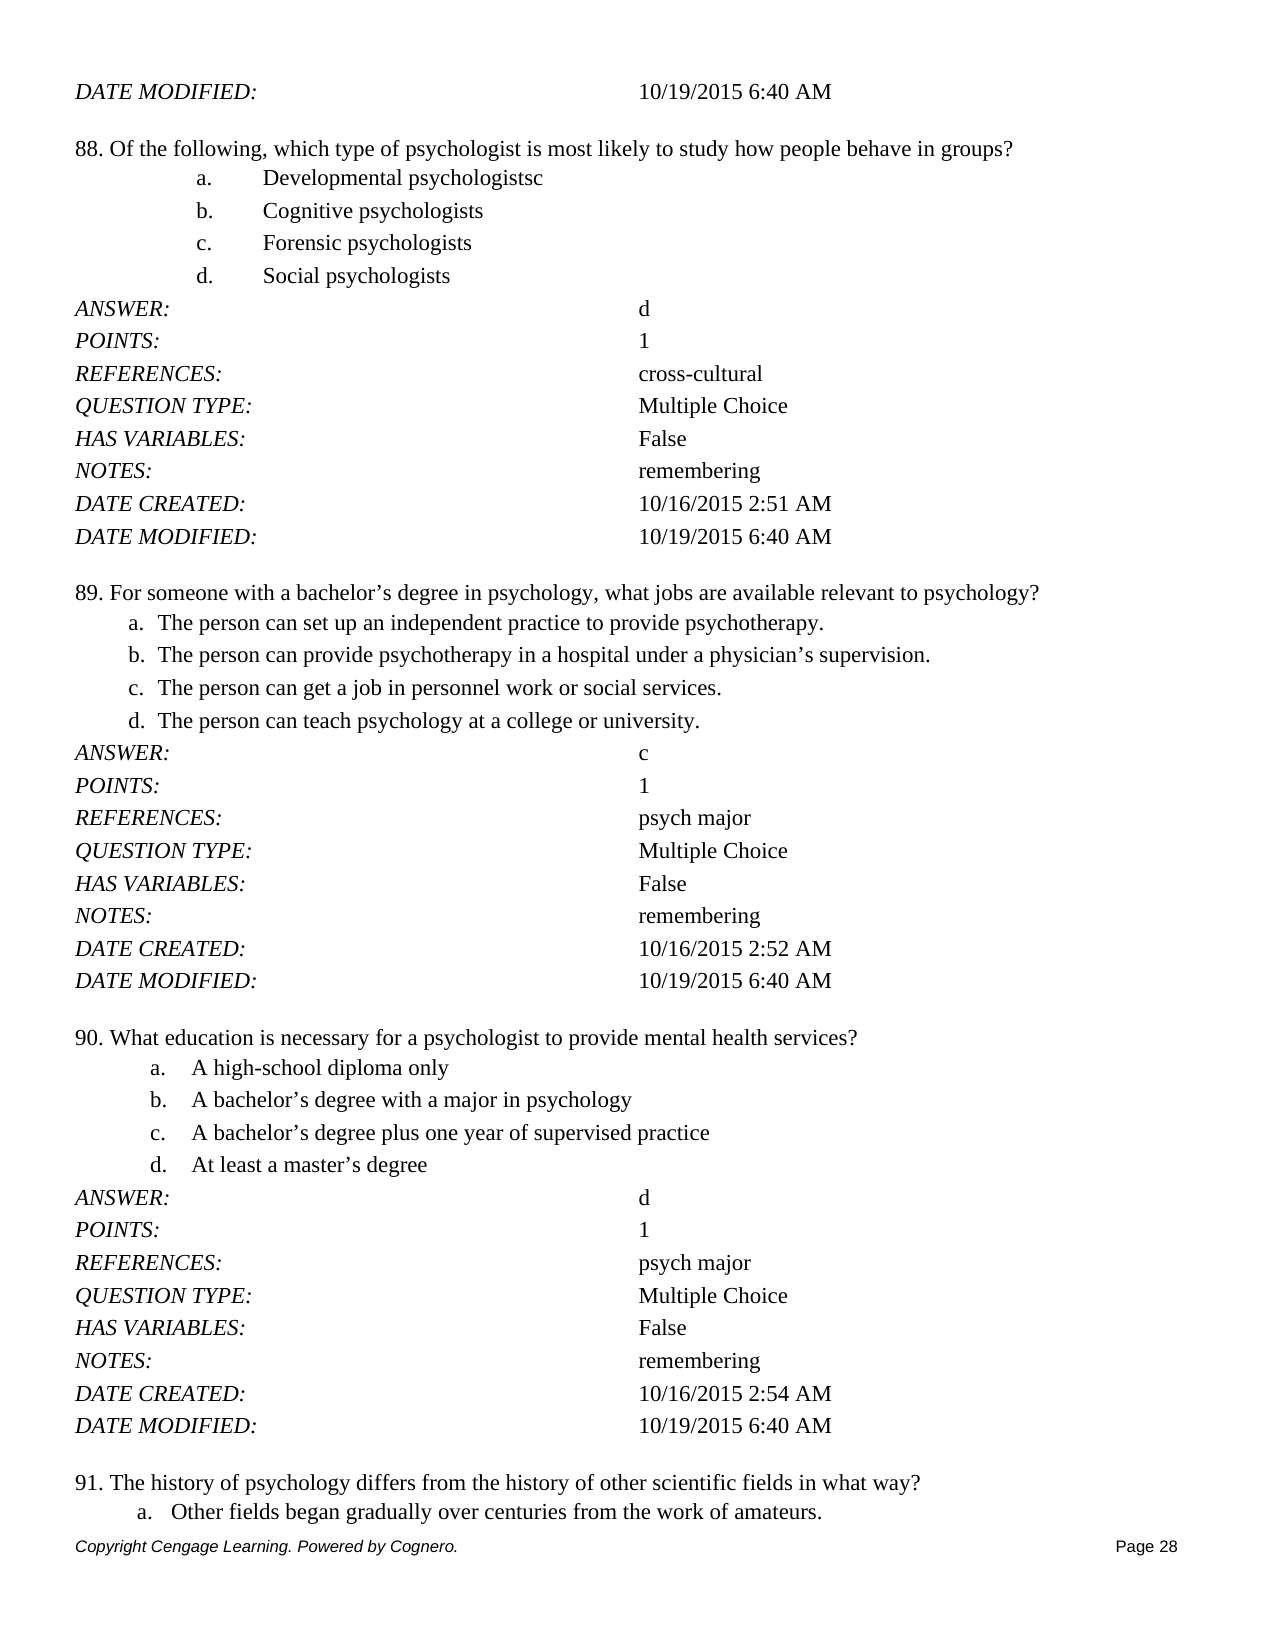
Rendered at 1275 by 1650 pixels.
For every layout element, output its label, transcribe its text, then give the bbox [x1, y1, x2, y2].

table_header 90. ​What education is necessary for a psychologist to provide mental health services? [75, 1024, 1200, 1442]
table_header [75, 1469, 1200, 1528]
table_header 88. Of the following, which type of psychologist is most likely to study how people behave in groups?​ [75, 135, 1200, 552]
table_header 89. ​For someone with a bachelor’s degree in psychology, what jobs are available relevant to psychology? [75, 579, 1200, 997]
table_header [75, 75, 1200, 108]
